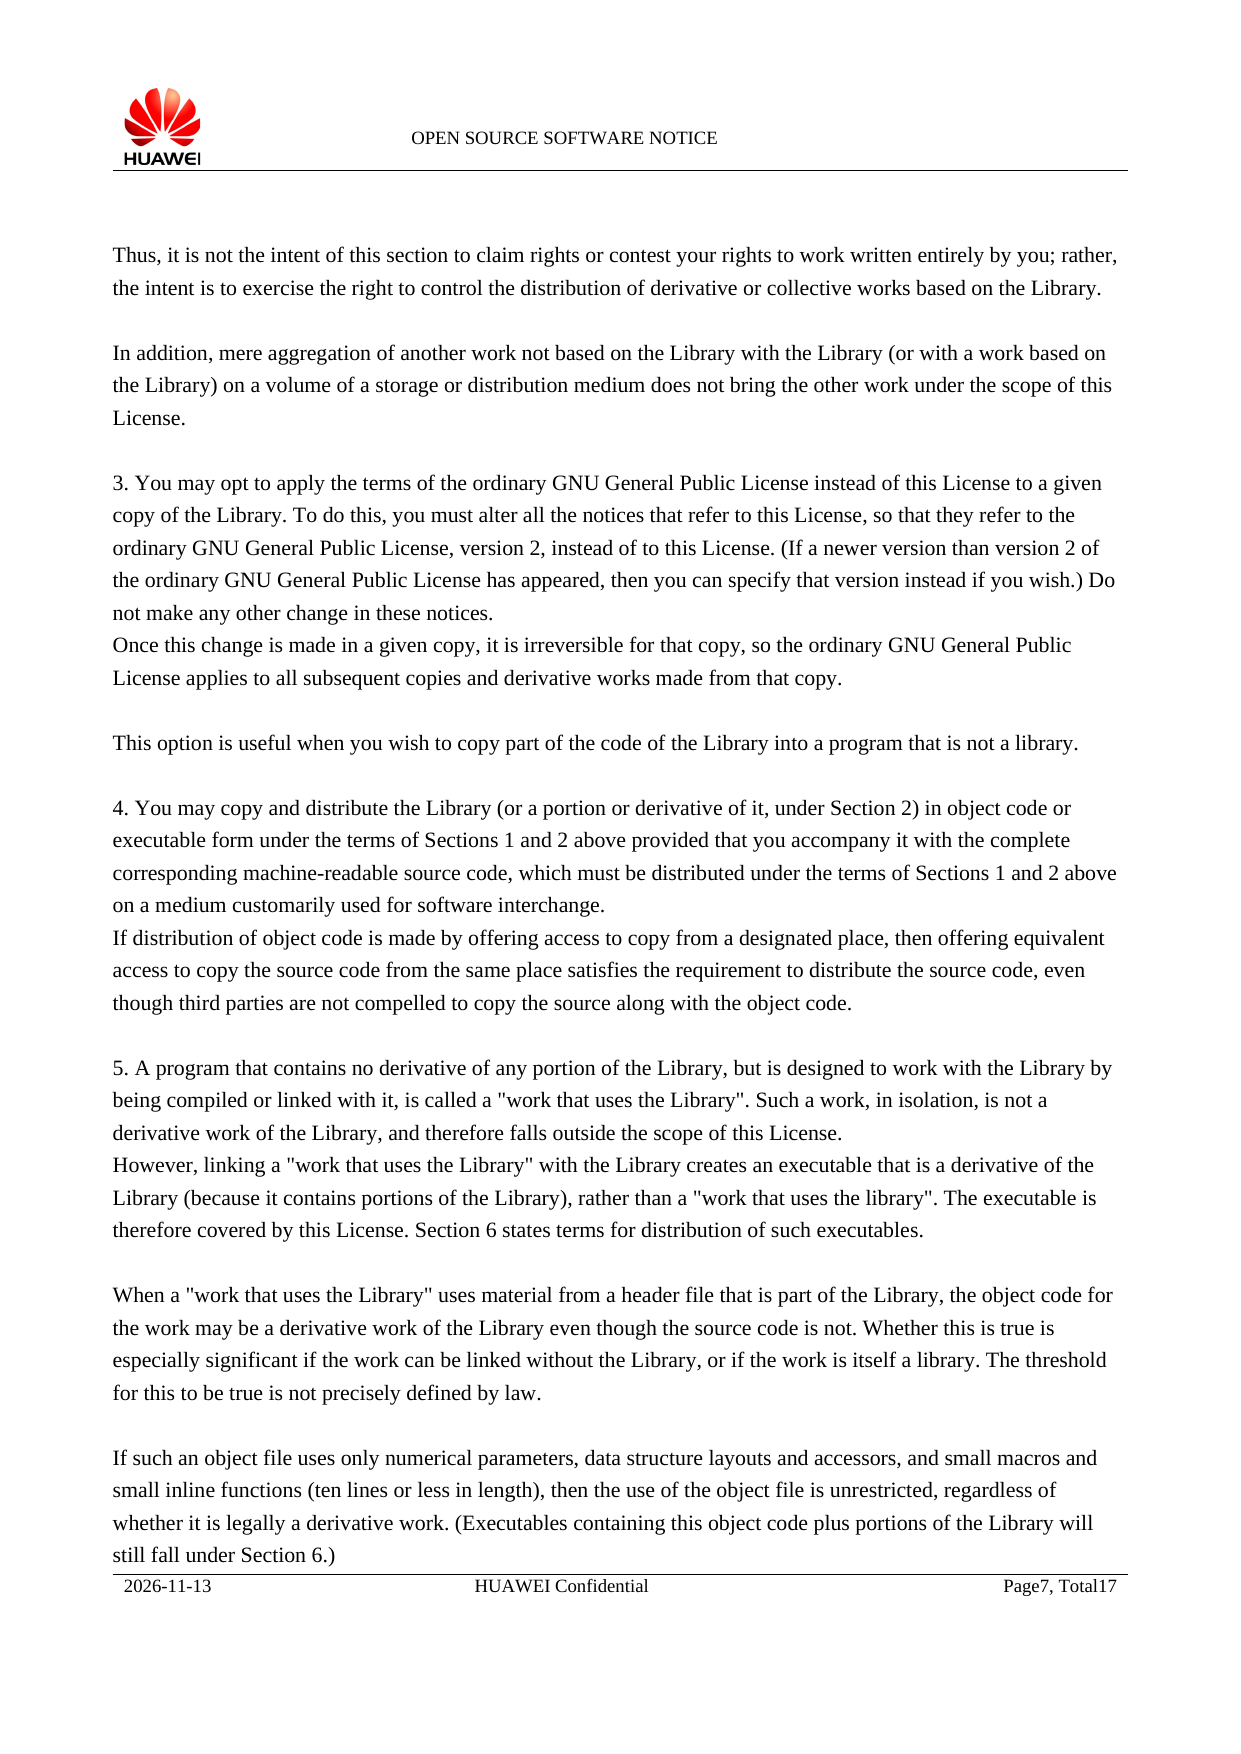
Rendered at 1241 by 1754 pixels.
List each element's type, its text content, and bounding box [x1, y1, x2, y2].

picture [124, 88, 201, 165]
